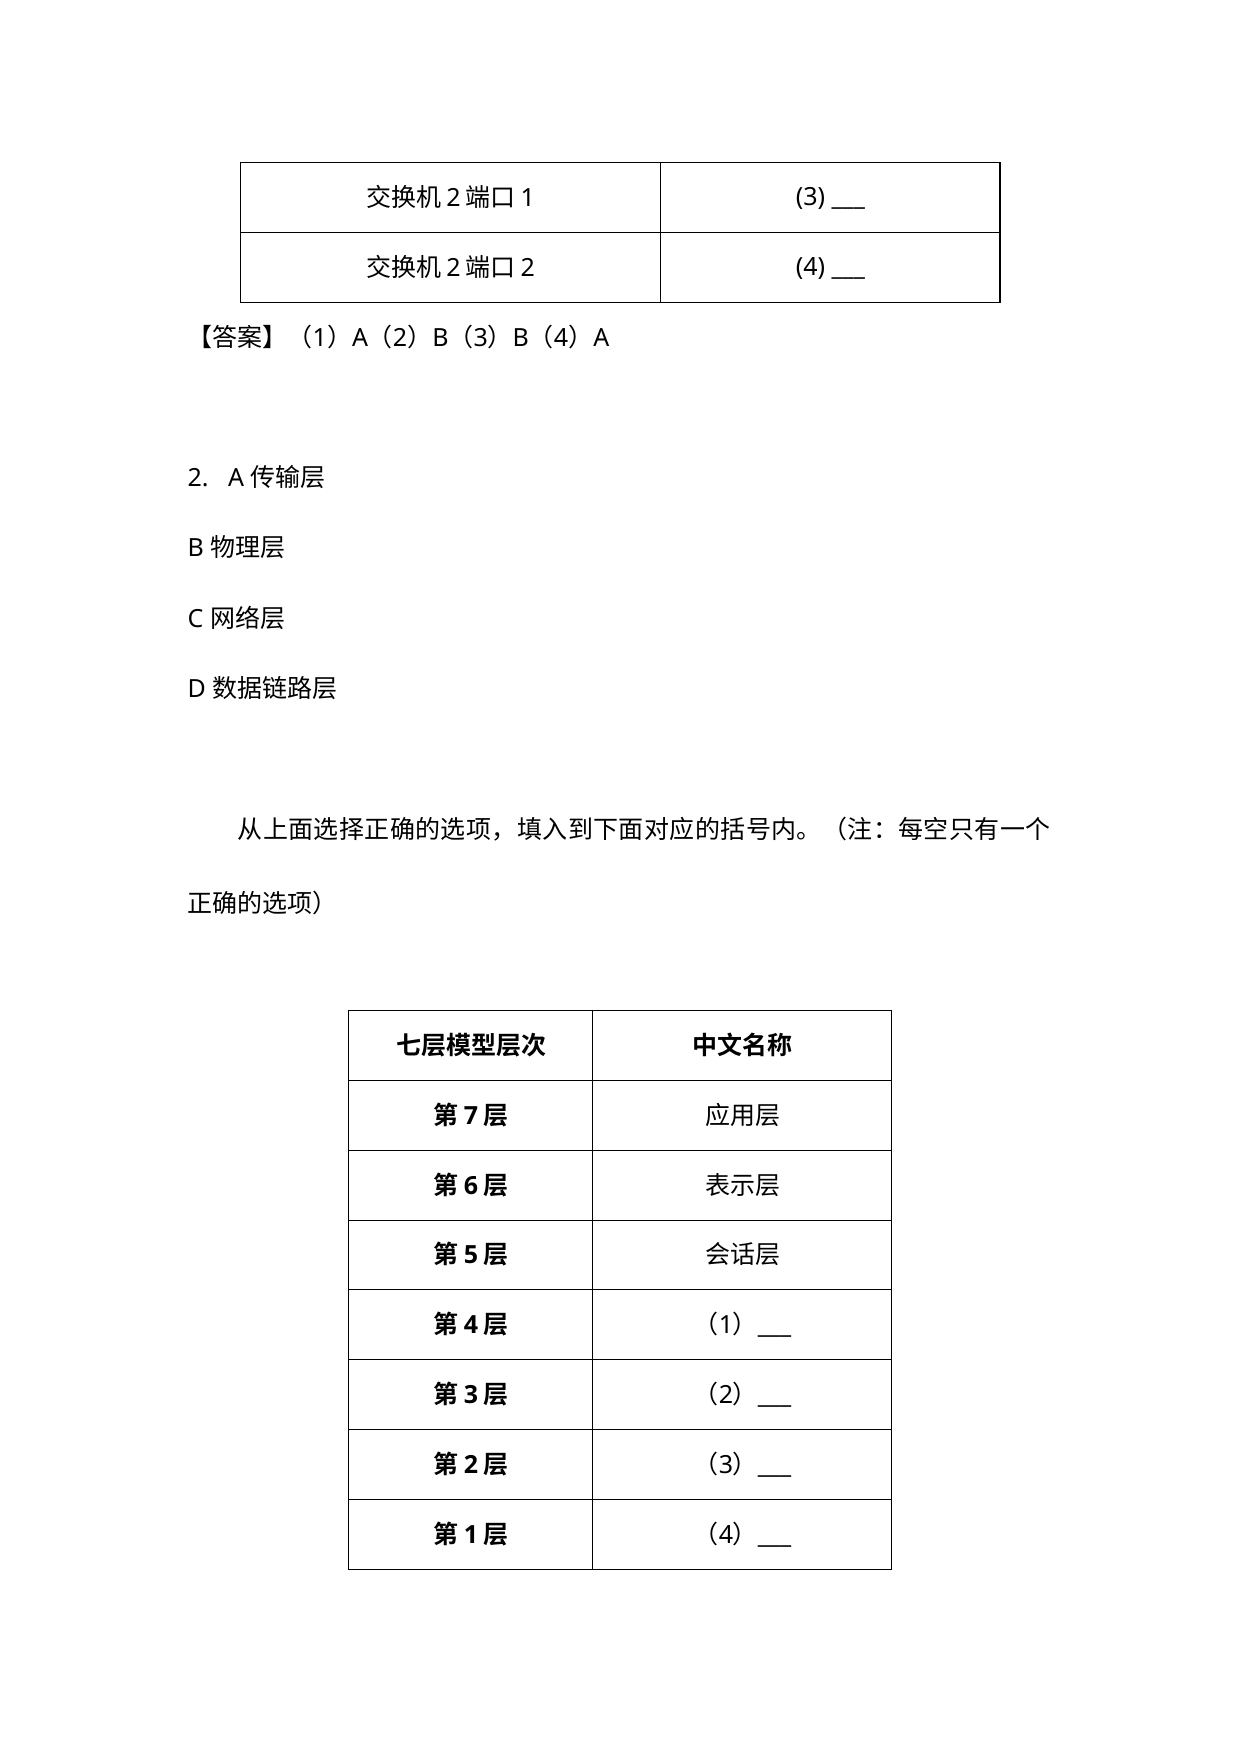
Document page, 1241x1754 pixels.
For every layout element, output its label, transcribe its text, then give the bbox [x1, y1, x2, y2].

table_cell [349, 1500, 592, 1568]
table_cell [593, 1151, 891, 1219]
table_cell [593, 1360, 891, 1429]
text 【答案】（1）A（2）B（3）B（4）A [187, 303, 1053, 368]
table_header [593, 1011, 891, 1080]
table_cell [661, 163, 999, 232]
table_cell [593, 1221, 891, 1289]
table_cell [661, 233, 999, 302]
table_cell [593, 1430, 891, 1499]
list A 传输层 [187, 443, 1053, 508]
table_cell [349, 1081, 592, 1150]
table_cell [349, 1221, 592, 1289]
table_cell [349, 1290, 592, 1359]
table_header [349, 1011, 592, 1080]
text D 数据链路层 [187, 654, 1053, 719]
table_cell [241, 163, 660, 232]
text B 物理层 [187, 513, 1053, 578]
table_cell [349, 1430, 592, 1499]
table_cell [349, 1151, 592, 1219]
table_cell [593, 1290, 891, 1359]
text 从上面选择正确的选项，填入到下面对应的括号内。（注：每空只有一个正确的选项） [187, 795, 1053, 934]
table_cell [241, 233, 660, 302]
text C 网络层 [187, 584, 1053, 649]
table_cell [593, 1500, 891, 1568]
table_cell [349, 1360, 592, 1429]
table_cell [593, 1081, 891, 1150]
